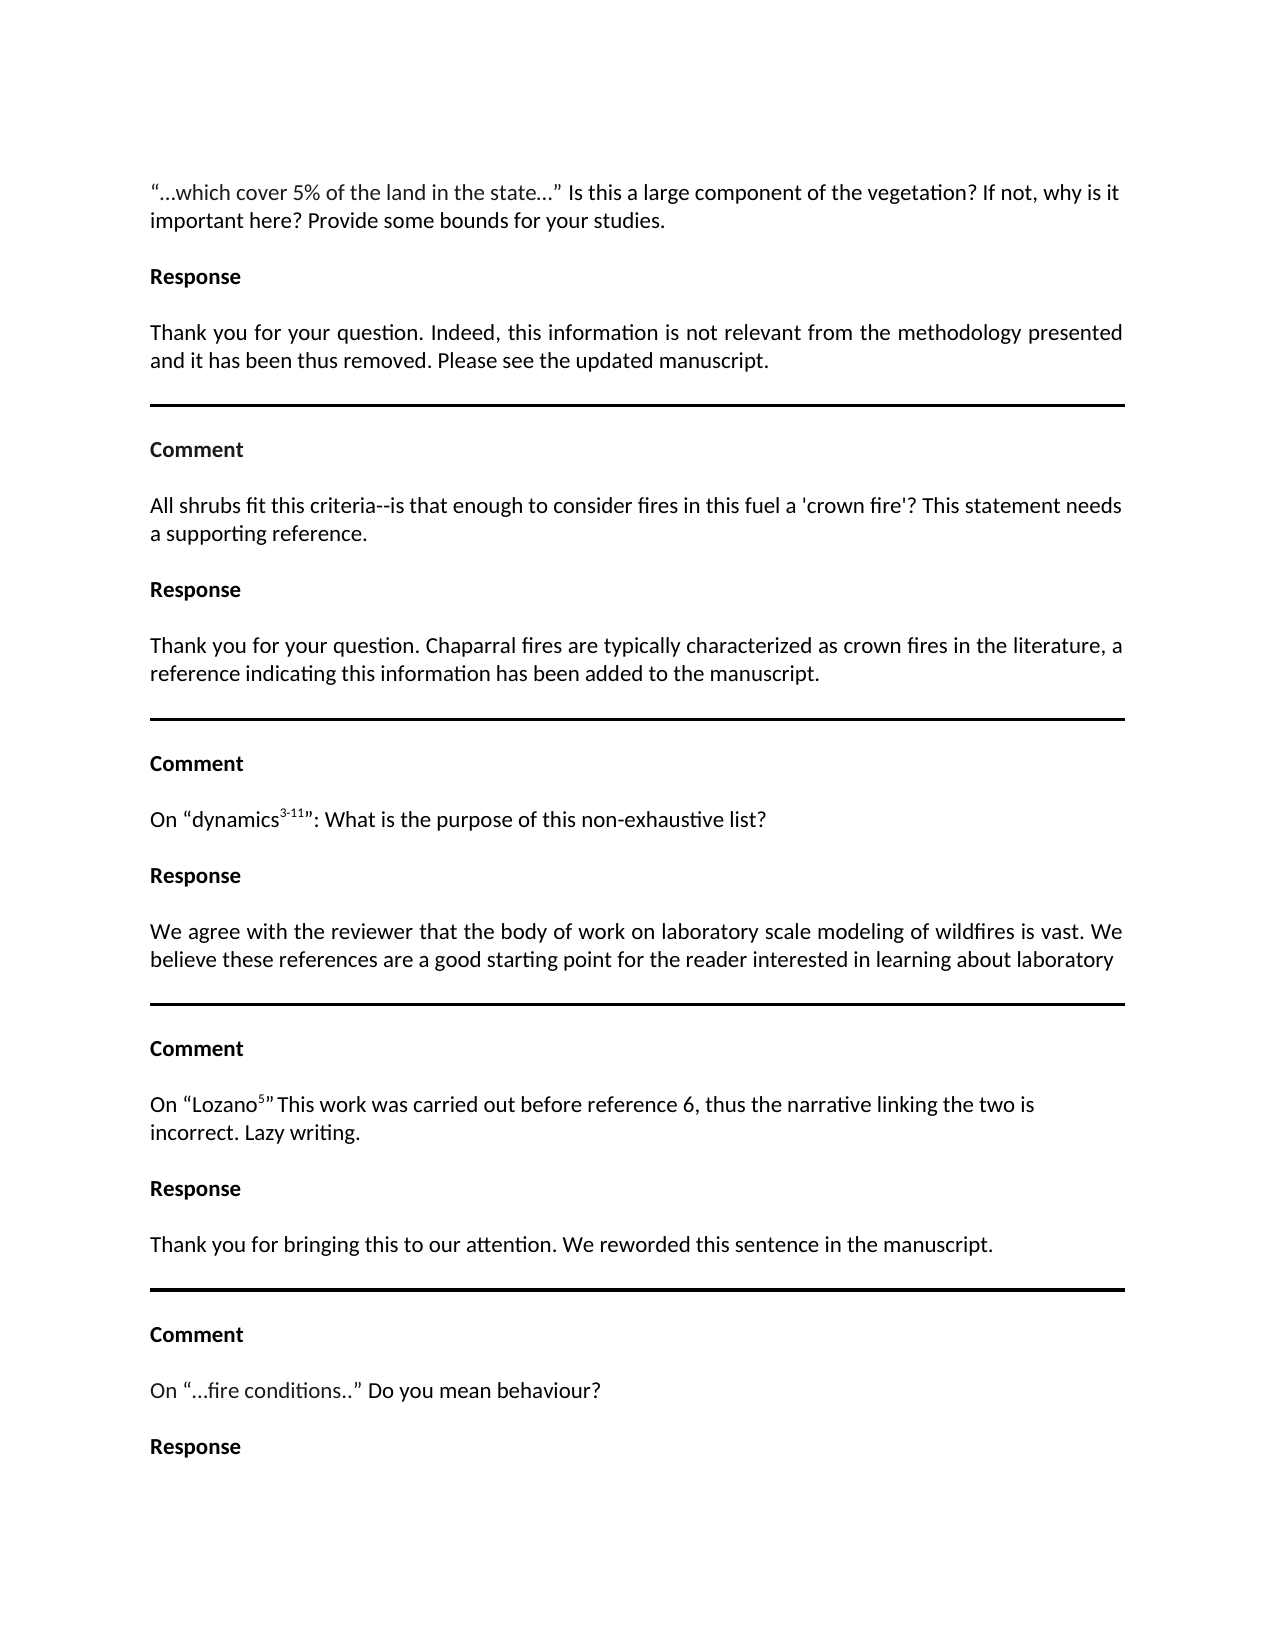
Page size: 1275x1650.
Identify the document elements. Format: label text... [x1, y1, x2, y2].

text Response [150, 1432, 1125, 1460]
text Response [150, 1174, 1125, 1202]
text Response [150, 861, 1125, 889]
text Comment [150, 1034, 1125, 1062]
text Thank you for your question. Indeed, this information is not relevant from the methodology presented and it has been thus removed. Please see the updated manuscript. [150, 318, 1125, 374]
text Comment [150, 749, 1125, 777]
text Comment [150, 435, 1125, 463]
text Response [150, 262, 1125, 290]
text On “dynamics3-11”: What is the purpose of this non-exhaustive list? [150, 805, 1125, 833]
text Thank you for your question. Chaparral fires are typically characterized as crown fires in the literature, a reference indicating this information has been added to the manuscript. [150, 632, 1125, 688]
text We agree with the reviewer that the body of work on laboratory scale modeling of wildfires is vast. We believe these references are a good starting point for the reader interested in learning about laboratory [150, 917, 1125, 973]
text On “…fire conditions..” Do you mean behaviour? [150, 1376, 1125, 1404]
text Response [150, 576, 1125, 603]
text Comment [150, 1320, 1125, 1348]
text “…which cover 5% of the land in the state…” Is this a large component of the vegetation? If not, why is it important here? Provide some bounds for your studies. [150, 178, 1125, 234]
text All shrubs fit this criteria--is that enough to consider fires in this fuel a 'crown fire'? This statement needs a supporting reference. [150, 491, 1125, 547]
text On “Lozano5” This work was carried out before reference 6, thus the narrative linking the two is incorrect. Lazy writing. [150, 1090, 1125, 1146]
text Thank you for bringing this to our attention. We reworded this sentence in the manuscript. [150, 1230, 1125, 1258]
